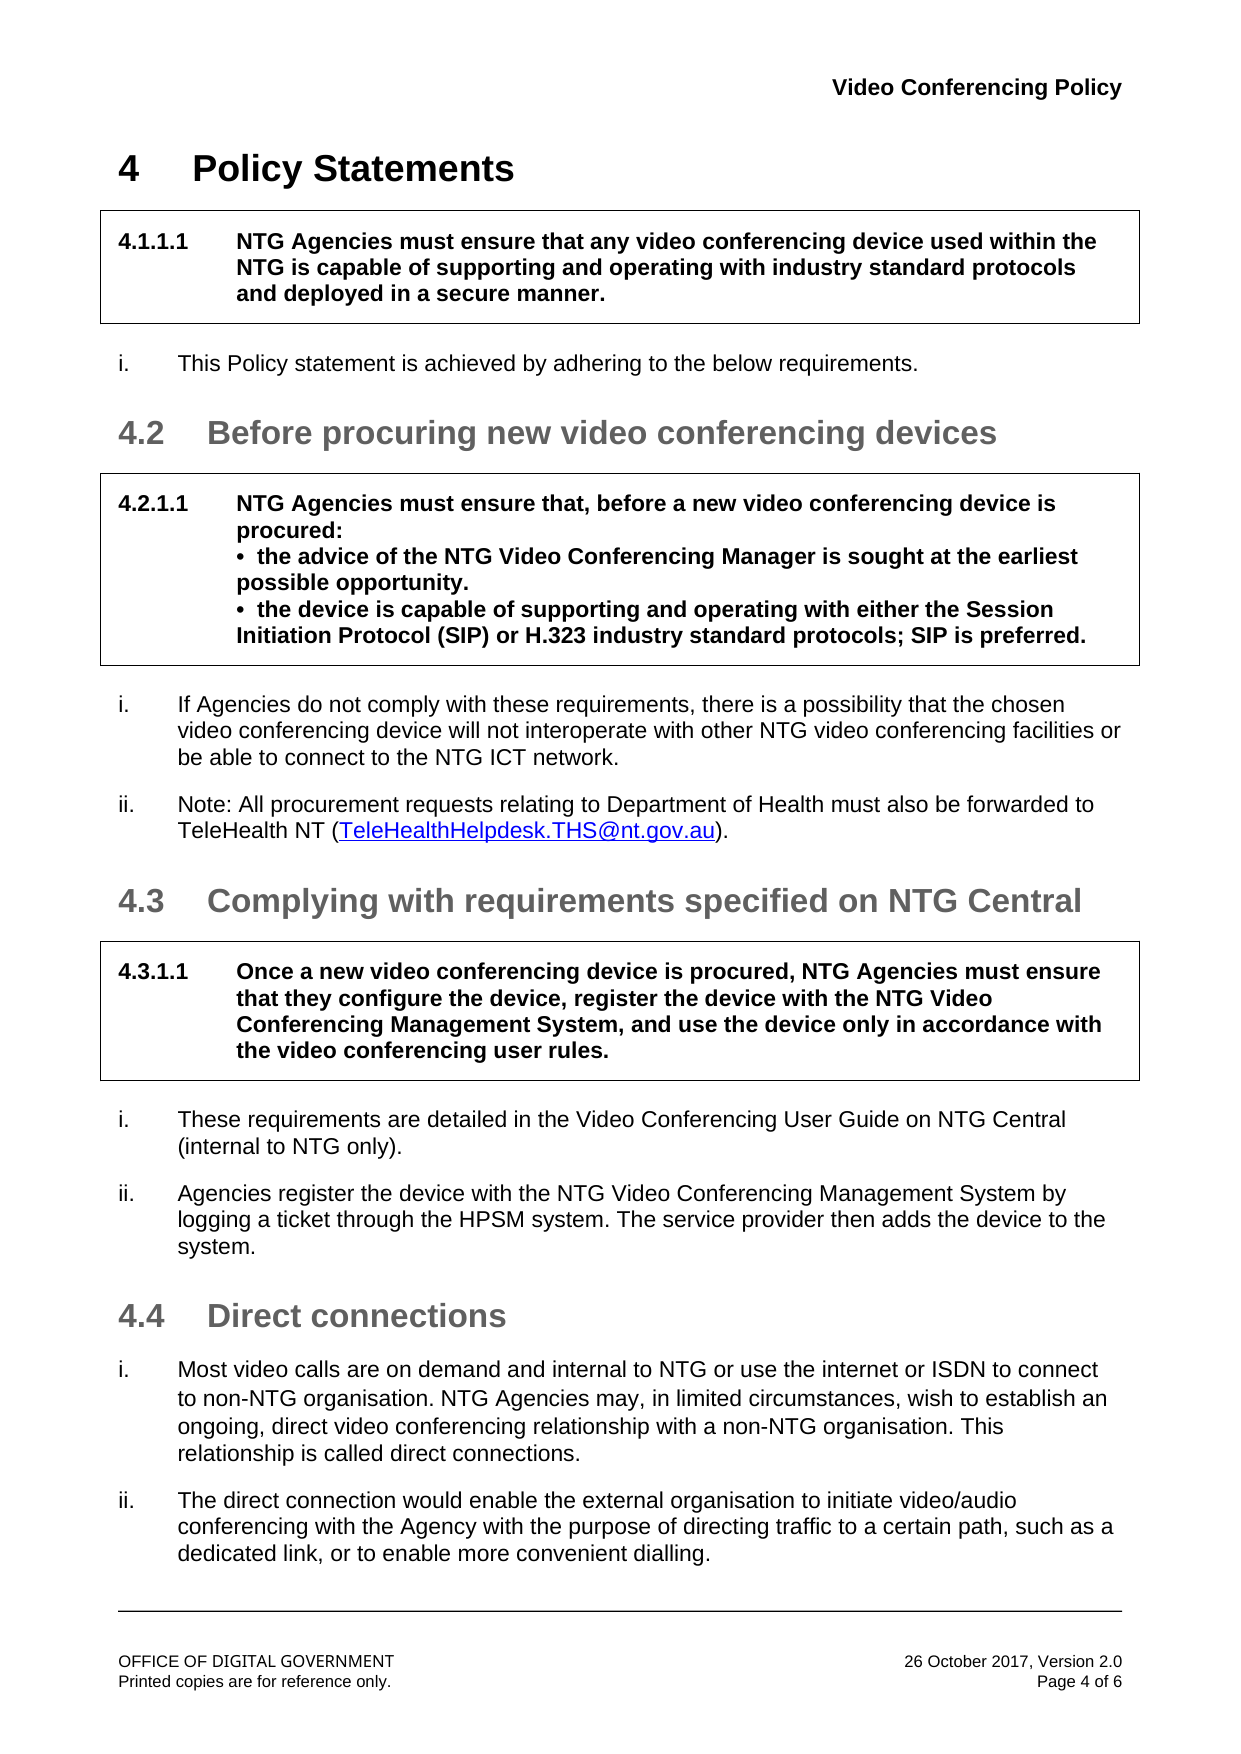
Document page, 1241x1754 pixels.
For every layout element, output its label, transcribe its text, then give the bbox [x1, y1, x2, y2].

subtitle Direct connections [118, 1296, 1122, 1335]
list These requirements are detailed in the Video Conferencing User Guide on NTG Central (internal to NTG only). [118, 1106, 1122, 1159]
subtitle Before procuring new video conferencing devices [118, 413, 1122, 452]
list The direct connection would enable the external organisation to initiate video/audio conferencing with the Agency with the purpose of directing traffic to a certain path, such as a dedicated link, or to enable more convenient dialling. [118, 1487, 1122, 1566]
text NTG Agencies must ensure that, before a new video conferencing device is procured: • the advice of the NTG Video Conferencing Manager is sought at the earliest possible opportunity. • the device is capable of supporting and operating with either the Session Initiation Protocol (SIP) or H.323 industry standard protocols; SIP is preferred. [101, 474, 1139, 665]
list Note: All procurement requests relating to Department of Health must also be forwarded to TeleHealth NT (TeleHealthHelpdesk.THS@nt.gov.au). [118, 791, 1122, 844]
list Agencies register the device with the NTG Video Conferencing Management System by logging a ticket through the HPSM system. The service provider then adds the device to the system. [118, 1180, 1122, 1259]
subtitle Complying with requirements specified on NTG Central [118, 881, 1122, 920]
subtitle Policy Statements [118, 146, 1122, 189]
text Once a new video conferencing device is procured, NTG Agencies must ensure that they configure the device, register the device with the NTG Video Conferencing Management System, and use the device only in accordance with the video conferencing user rules. [101, 942, 1139, 1080]
text NTG Agencies must ensure that any video conferencing device used within the NTG is capable of supporting and operating with industry standard protocols and deployed in a secure manner. [101, 211, 1139, 323]
list If Agencies do not comply with these requirements, there is a possibility that the chosen video conferencing device will not interoperate with other NTG video conferencing facilities or be able to connect to the NTG ICT network. [118, 691, 1122, 770]
list This Policy statement is achieved by adhering to the below requirements. [118, 349, 1122, 376]
list Most video calls are on demand and internal to NTG or use the internet or ISDN to connect to non-NTG organisation. NTG Agencies may, in limited circumstances, wish to establish an ongoing, direct video conferencing relationship with a non-NTG organisation. This relationship is called direct connections. [118, 1356, 1122, 1466]
